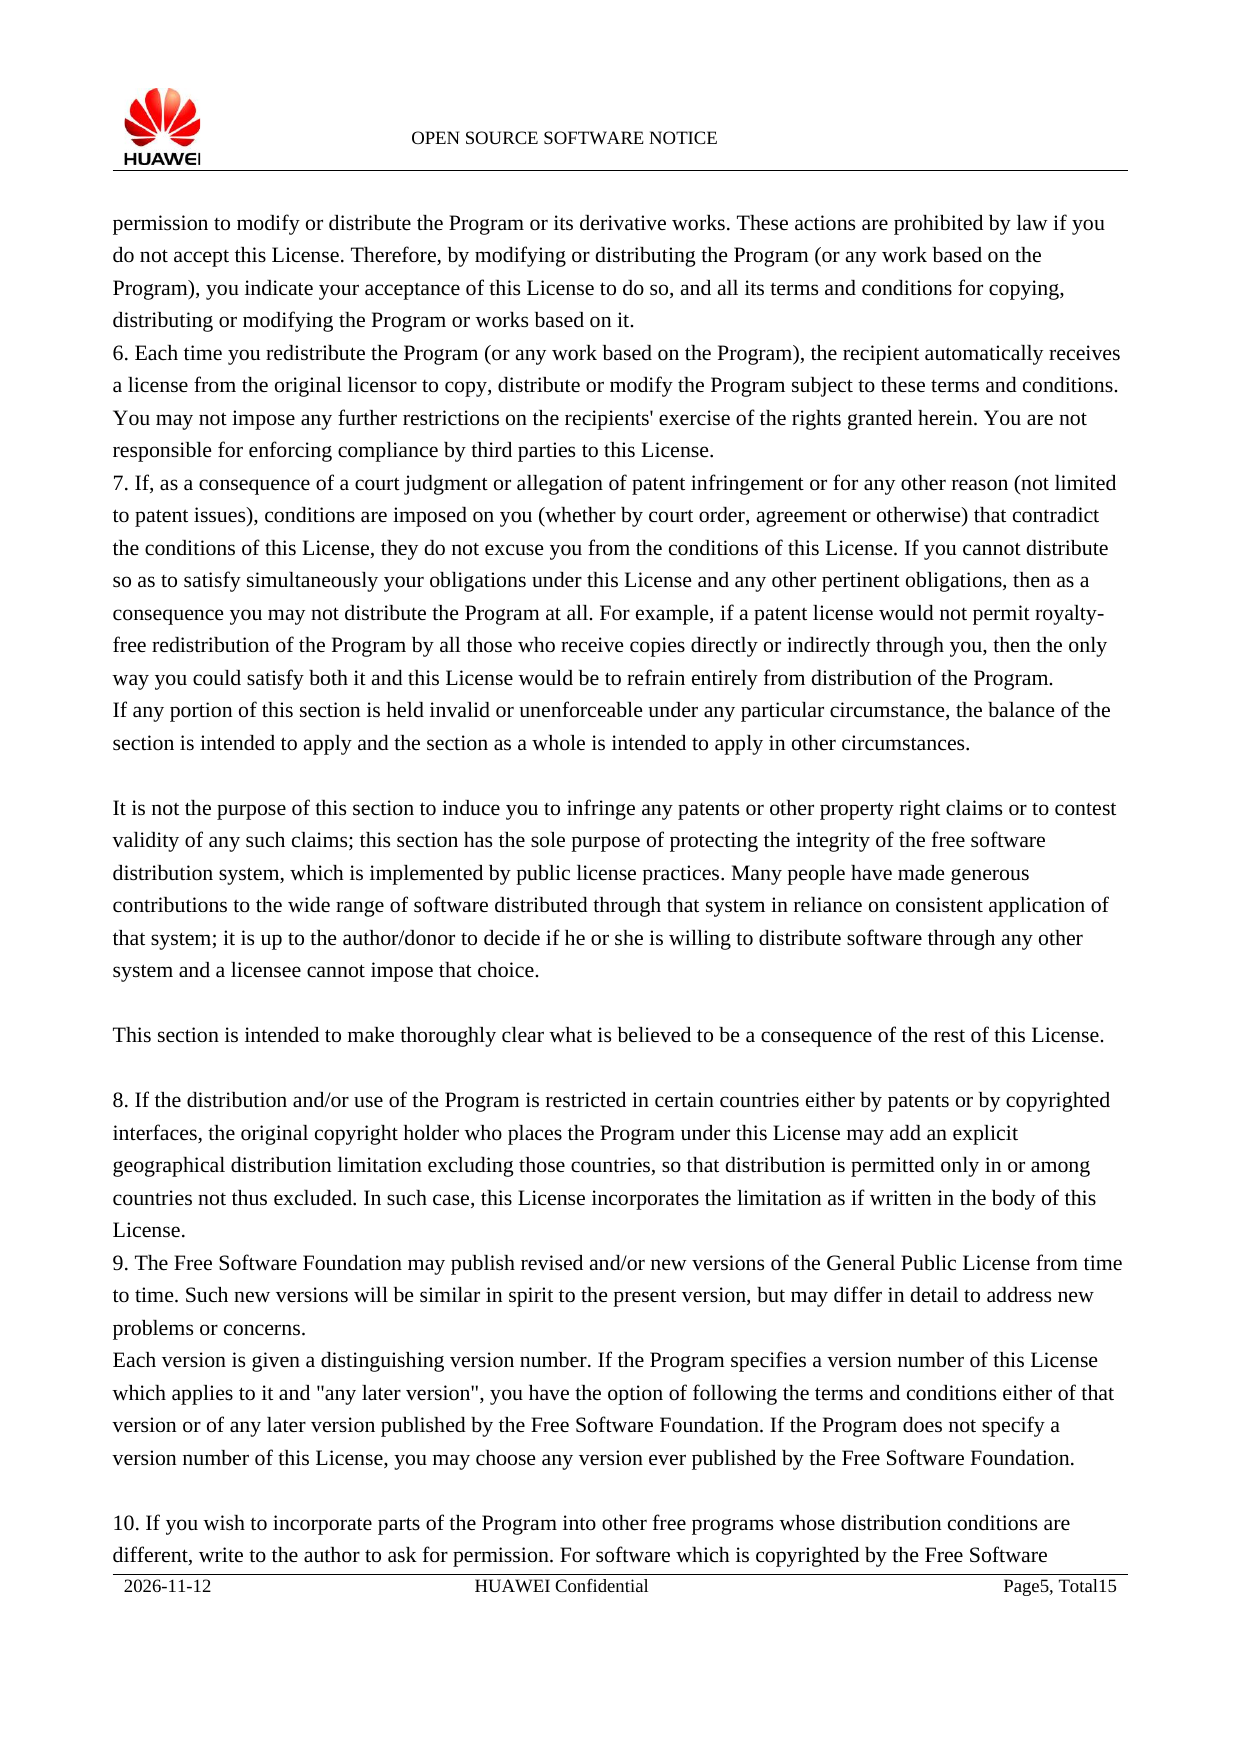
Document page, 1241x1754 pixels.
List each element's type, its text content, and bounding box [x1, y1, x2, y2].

picture [124, 88, 201, 165]
